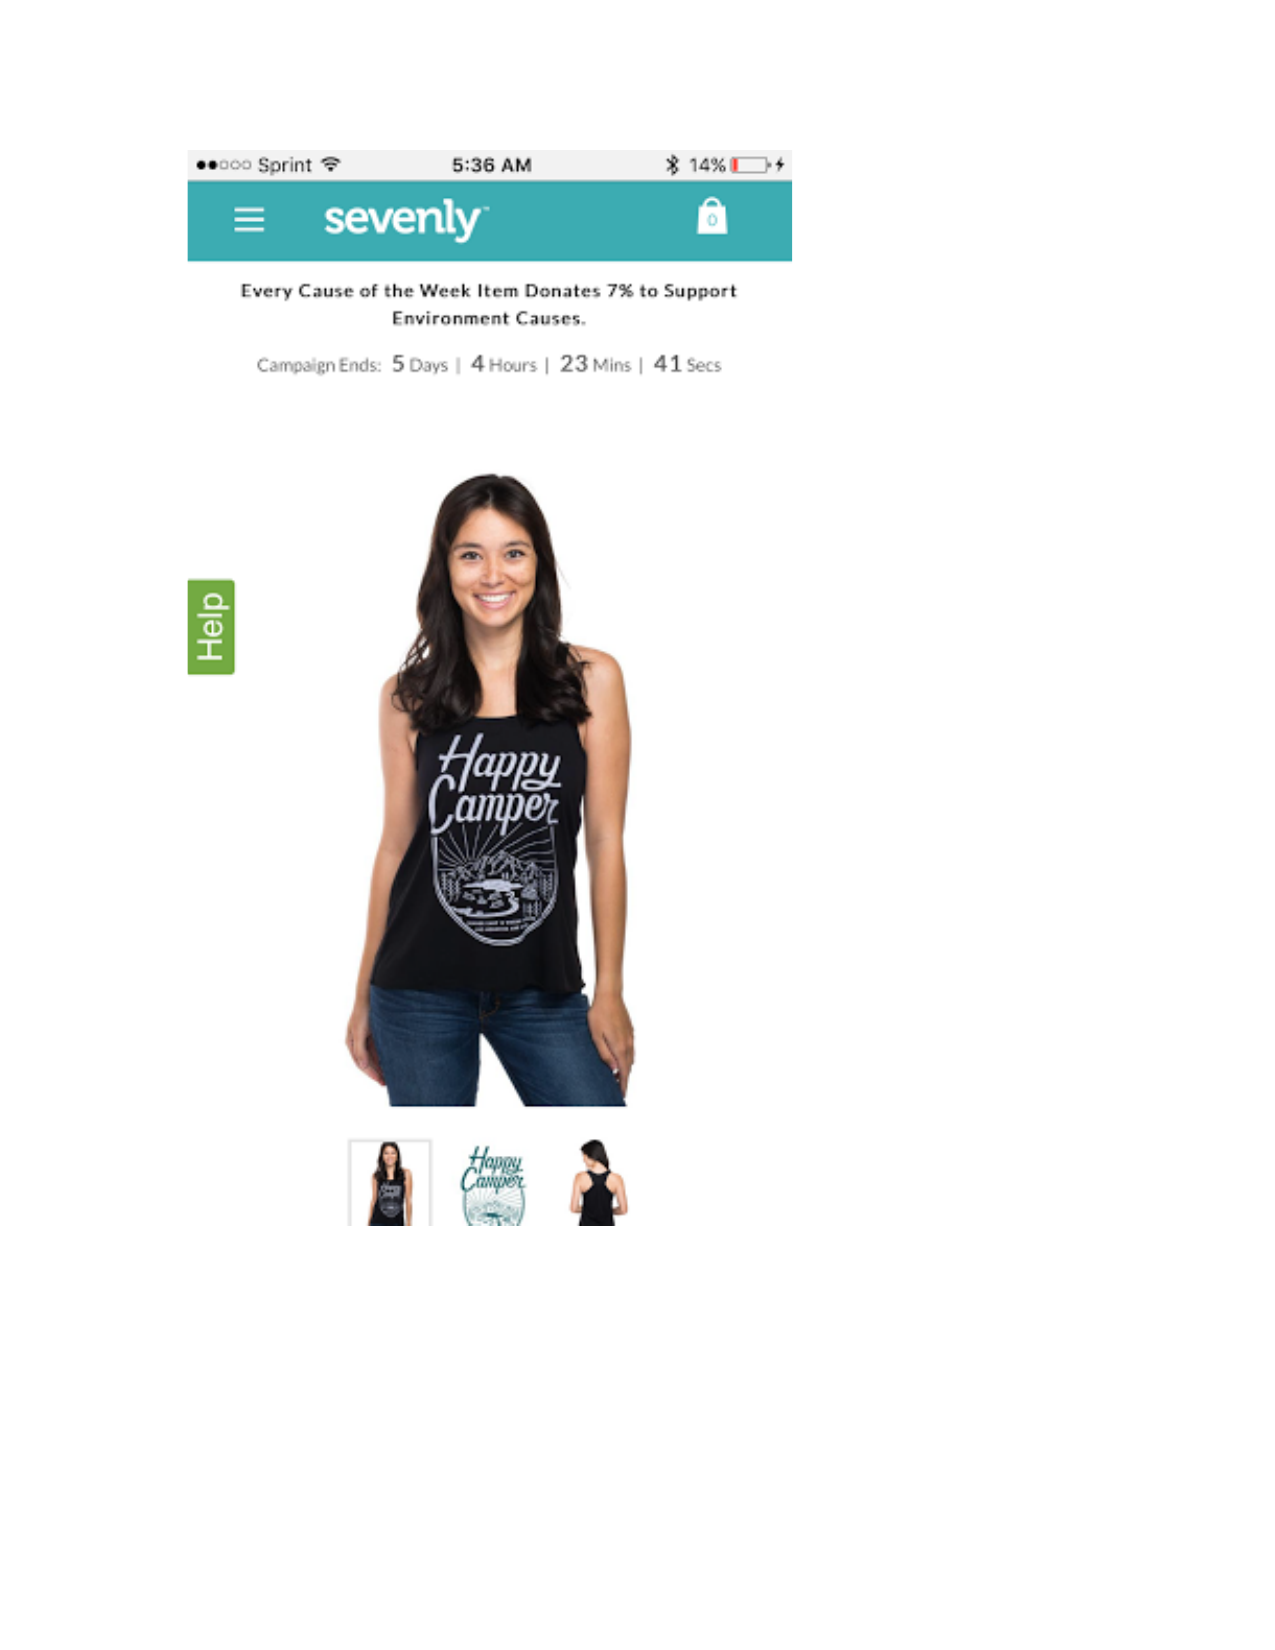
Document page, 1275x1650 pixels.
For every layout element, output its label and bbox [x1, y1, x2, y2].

picture [187, 150, 793, 1226]
